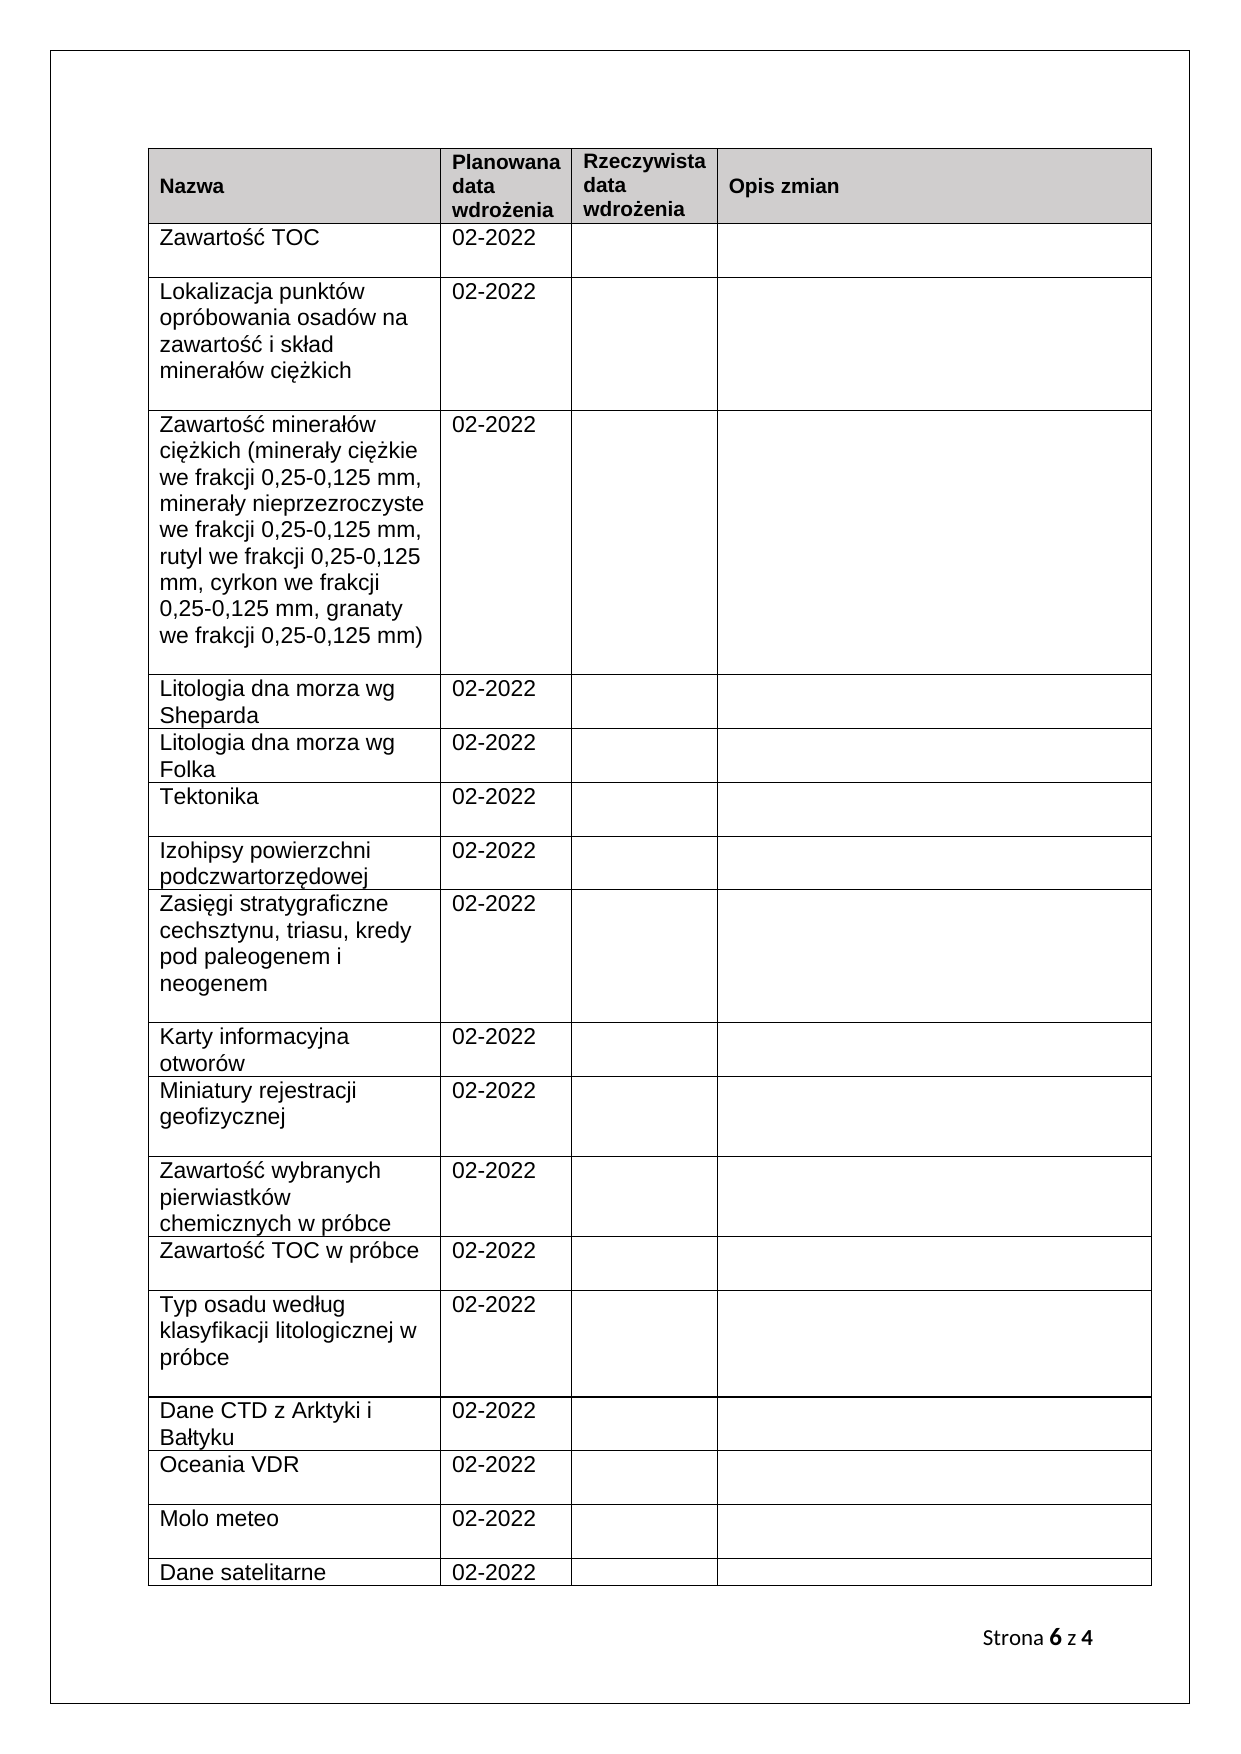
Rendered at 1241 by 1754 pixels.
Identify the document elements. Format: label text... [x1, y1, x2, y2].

table_cell [572, 675, 717, 728]
table_cell Karty informacyjna otworów [149, 1023, 440, 1076]
table_cell [572, 1077, 717, 1156]
table_cell [718, 890, 1151, 1022]
table_cell [572, 890, 717, 1022]
table_cell [718, 783, 1151, 836]
table_cell [572, 1023, 717, 1076]
table_cell Zawartość TOC [149, 224, 440, 277]
table_header Nazwa [149, 149, 440, 223]
table_cell [718, 1023, 1151, 1076]
table_cell [572, 278, 717, 410]
table_cell 02-2022 [441, 1398, 571, 1450]
table_header Planowana data wdrożenia [441, 149, 571, 223]
table_cell [718, 1451, 1151, 1504]
table_cell [718, 837, 1151, 889]
table_cell 02-2022 [441, 783, 571, 836]
table_cell 02-2022 [441, 1451, 571, 1504]
table_cell Litologia dna morza wg Sheparda [149, 675, 440, 728]
table_cell [572, 729, 717, 782]
table_cell Miniatury rejestracji geofizycznej [149, 1077, 440, 1156]
table_cell 02-2022 [441, 411, 571, 674]
table_cell Litologia dna morza wg Folka [149, 729, 440, 782]
table_cell [572, 1559, 717, 1585]
table_cell Dane satelitarne [149, 1559, 440, 1585]
table_cell [718, 729, 1151, 782]
table_cell [718, 278, 1151, 410]
table_cell 02-2022 [441, 1291, 571, 1396]
table_cell [718, 1077, 1151, 1156]
table_cell 02-2022 [441, 1237, 571, 1290]
table_cell 02-2022 [441, 675, 571, 728]
table_cell [718, 411, 1151, 674]
table_cell Typ osadu według klasyfikacji litologicznej w próbce [149, 1291, 440, 1396]
table_cell [572, 1157, 717, 1236]
table_cell 02-2022 [441, 729, 571, 782]
table_cell [718, 1237, 1151, 1290]
table_cell [572, 1291, 717, 1396]
table_cell Izohipsy powierzchni podczwartorzędowej [149, 837, 440, 889]
table_cell [572, 224, 717, 277]
table_cell [572, 411, 717, 674]
table_cell Zawartość wybranych pierwiastków chemicznych w próbce [149, 1157, 440, 1236]
table_cell Dane CTD z Arktyki i Bałtyku [149, 1398, 440, 1450]
table_cell [718, 1505, 1151, 1558]
table_cell 02-2022 [441, 1559, 571, 1585]
table_cell Zasięgi stratygraficzne cechsztynu, triasu, kredy pod paleogenem i neogenem [149, 890, 440, 1022]
table_cell [572, 1237, 717, 1290]
table_cell Molo meteo [149, 1505, 440, 1558]
table_cell [718, 1398, 1151, 1450]
table_cell [572, 783, 717, 836]
table_cell [572, 1451, 717, 1504]
table_cell [718, 675, 1151, 728]
table_cell 02-2022 [441, 837, 571, 889]
table_cell 02-2022 [441, 890, 571, 1022]
table_cell [718, 1291, 1151, 1396]
table_cell 02-2022 [441, 224, 571, 277]
table_header Rzeczywista data wdrożenia [572, 149, 717, 223]
table_cell 02-2022 [441, 1505, 571, 1558]
table_cell Lokalizacja punktów opróbowania osadów na zawartość i skład minerałów ciężkich [149, 278, 440, 410]
table_cell [718, 1157, 1151, 1236]
table_cell Oceania VDR [149, 1451, 440, 1504]
table_cell [572, 1505, 717, 1558]
table_cell [572, 1398, 717, 1450]
table_cell Tektonika [149, 783, 440, 836]
table_cell 02-2022 [441, 278, 571, 410]
table_cell 02-2022 [441, 1157, 571, 1236]
table_cell [718, 1559, 1151, 1585]
table_cell Zawartość TOC w próbce [149, 1237, 440, 1290]
table_cell Zawartość minerałów ciężkich (minerały ciężkie we frakcji 0,25-0,125 mm, minerały nieprzezroczyste we frakcji 0,25-0,125 mm, rutyl we frakcji 0,25-0,125 mm, cyrkon we frakcji 0,25-0,125 mm, granaty we frakcji 0,25-0,125 mm) [149, 411, 440, 674]
table_cell [718, 224, 1151, 277]
table_cell 02-2022 [441, 1077, 571, 1156]
table_cell [572, 837, 717, 889]
table_cell 02-2022 [441, 1023, 571, 1076]
table_header Opis zmian [718, 149, 1151, 223]
